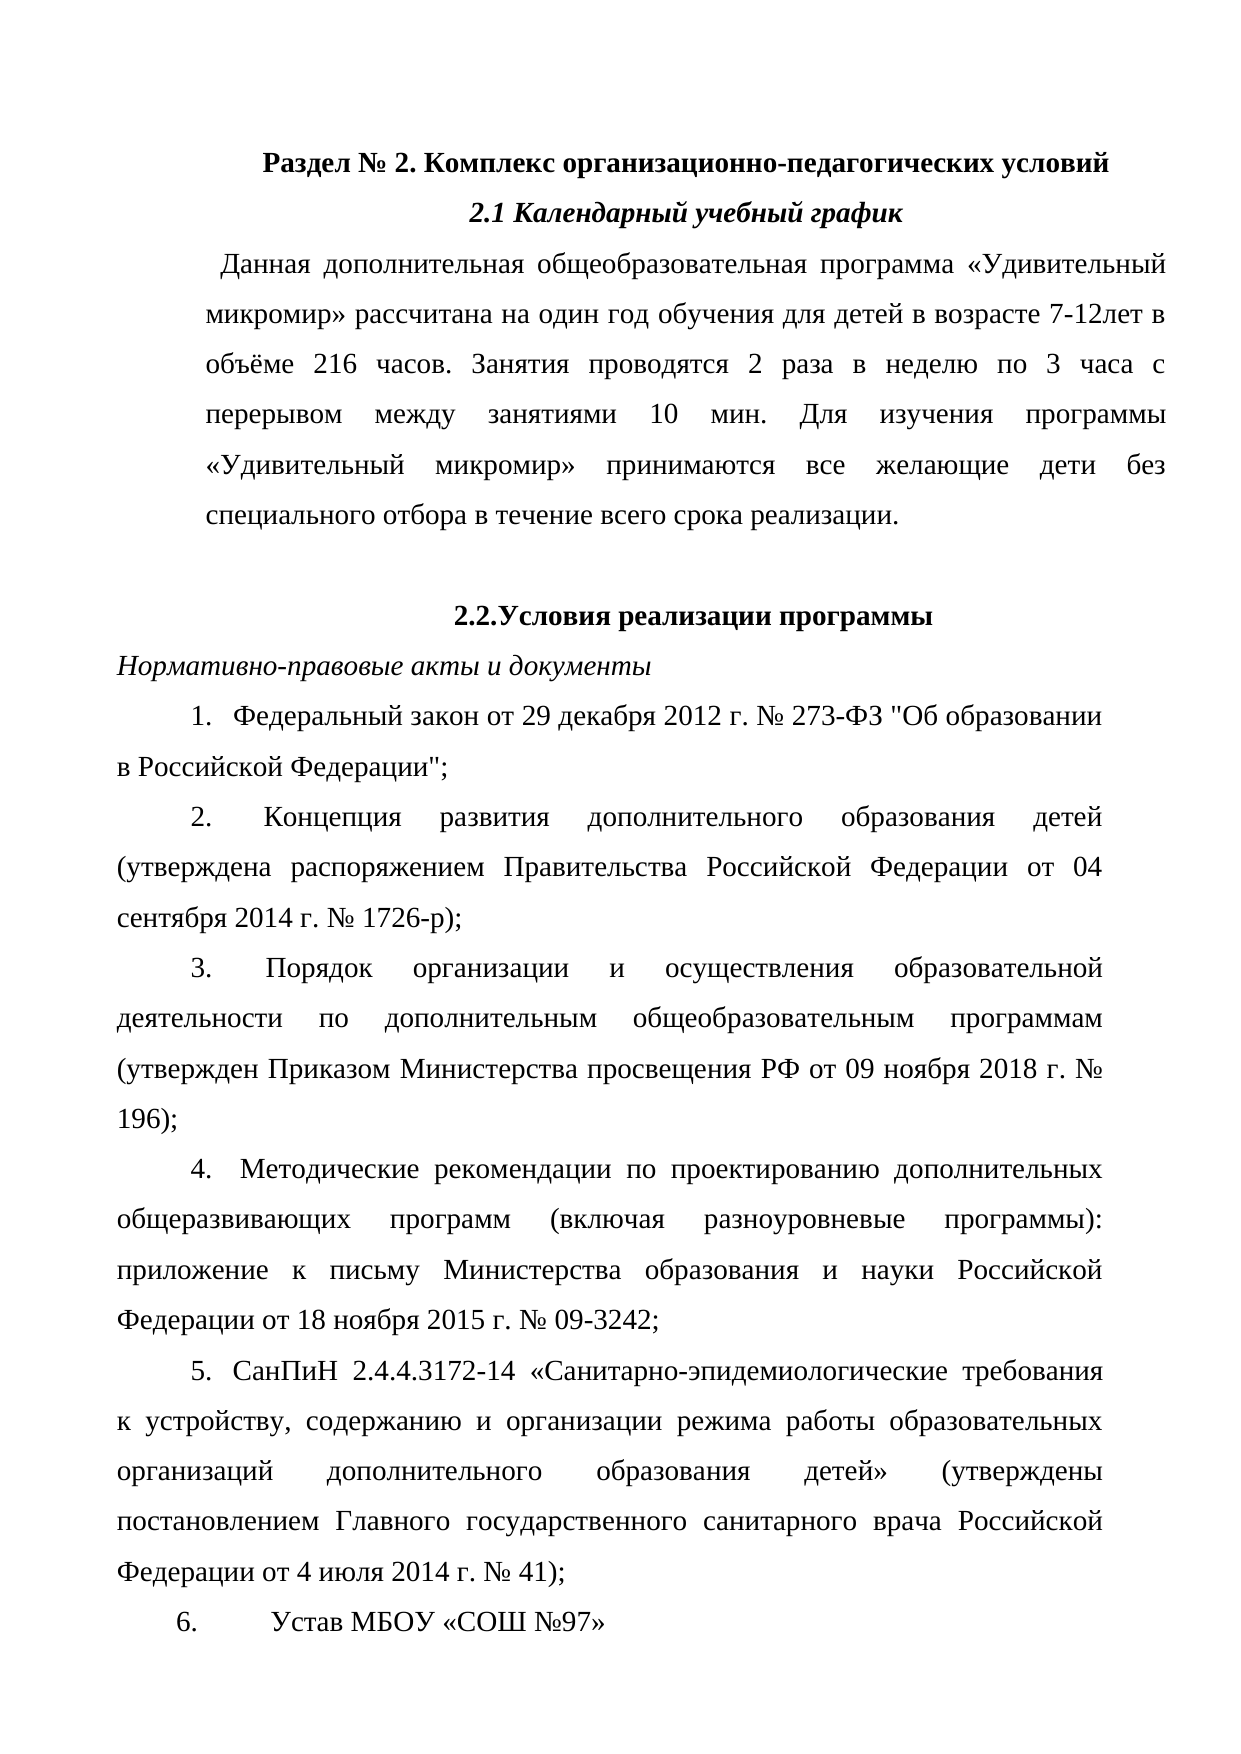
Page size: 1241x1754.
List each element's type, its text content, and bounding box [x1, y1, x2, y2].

list Порядок организации и осуществления образовательной деятельности по дополнительным общеобразовательным программам (утвержден Приказом Министерства просвещения РФ от 09 ноября 2018 г. № 196); [117, 950, 1104, 1134]
list Федеральный закон от 29 декабря 2012 г. № 273-ФЗ "Об образовании в Российской Федерации"; [117, 698, 1103, 782]
text Данная дополнительная общеобразовательная программа «Удивительный микромир» рассчитана на один год обучения для детей в возрасте 7-12лет в объёме 216 часов. Занятия проводятся 2 раза в неделю по 3 часа с перерывом между занятиями 10 мин. Для изучения программы «Удивительный микромир» принимаются все желающие дети без специального отбора в течение всего срока реализации. [205, 246, 1167, 531]
text Раздел № 2. Комплекс организационно-педагогических условий [205, 145, 1167, 179]
list Концепция развития дополнительного образования детей (утверждена распоряжением Правительства Российской Федерации от 04 сентября 2014 г. № 1726-р); [117, 799, 1103, 933]
text 2.1 Календарный учебный график [205, 195, 1167, 229]
text Нормативно-правовые акты и документы [117, 648, 747, 682]
list Методические рекомендации по проектированию дополнительных общеразвивающих программ (включая разноуровневые программы): приложение к письму Министерства образования и науки Российской Федерации от 18 ноября 2015 г. № 09-3242; [117, 1151, 1103, 1336]
list Устав МБОУ «СОШ №97» [117, 1604, 1103, 1638]
list СанПиН 2.4.4.3172-14 «Санитарно-эпидемиологические требования к устройству, содержанию и организации режима работы образовательных организаций дополнительного образования детей» (утверждены постановлением Главного государственного санитарного врача Российской Федерации от 4 июля 2014 г. № 41); [117, 1353, 1104, 1587]
text 2.2.Условия реализации программы [205, 598, 1167, 631]
